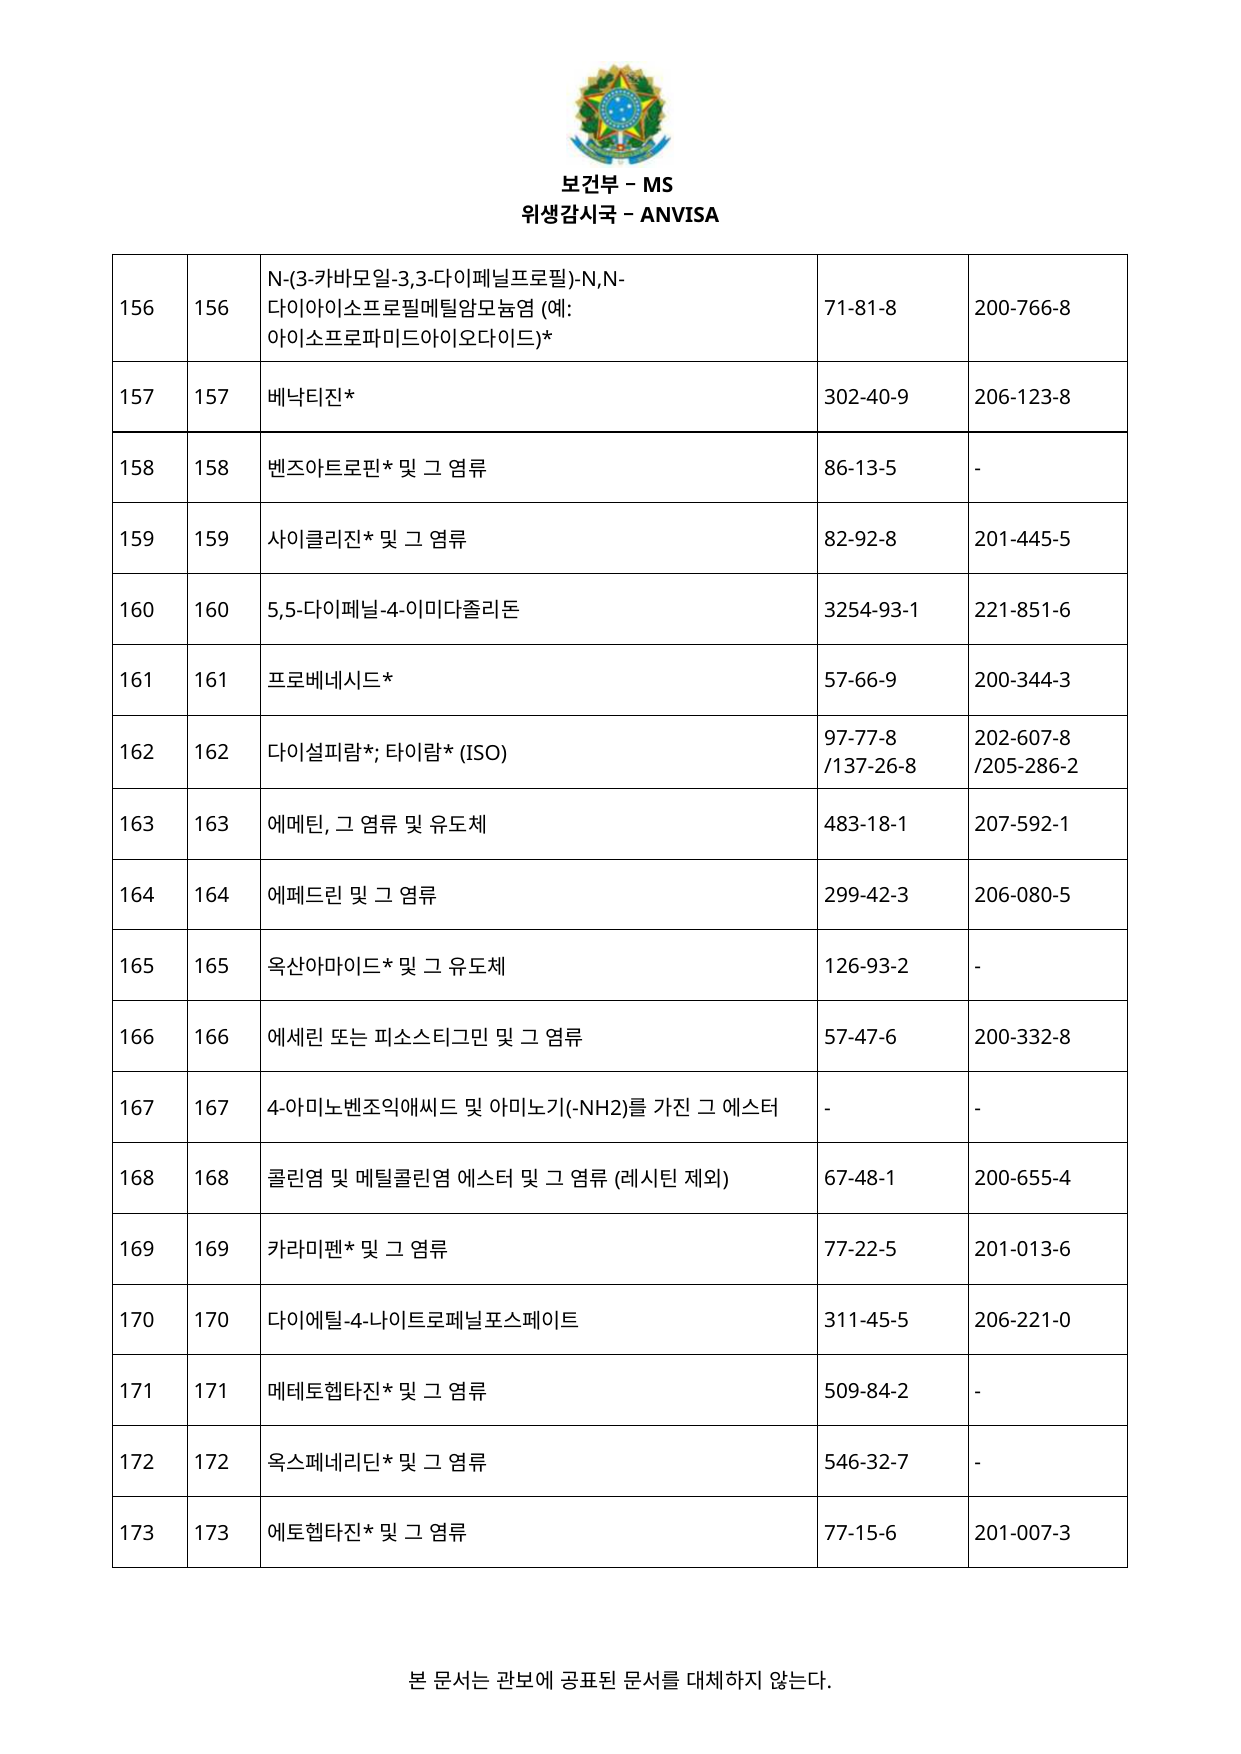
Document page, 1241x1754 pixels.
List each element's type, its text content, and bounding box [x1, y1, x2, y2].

table_cell 86-13-5 [818, 433, 968, 502]
table_cell 157 [113, 362, 187, 431]
table_cell 161 [188, 645, 260, 715]
table_cell 4-아미노벤조익애씨드 및 아미노기(-NH2)를 가진 그 에스터 [261, 1072, 817, 1142]
table_cell 156 [188, 255, 260, 361]
table_cell - [969, 1426, 1127, 1496]
table_cell 170 [188, 1285, 260, 1354]
table_cell 207-592-1 [969, 789, 1127, 858]
table_cell 에페드린 및 그 염류 [261, 860, 817, 929]
table_cell 77-22-5 [818, 1214, 968, 1283]
table_cell 164 [113, 860, 187, 929]
table_cell 에메틴, 그 염류 및 유도체 [261, 789, 817, 858]
table_cell 168 [188, 1143, 260, 1213]
table_cell 165 [113, 930, 187, 1000]
table_cell 546-32-7 [818, 1426, 968, 1496]
table_cell 158 [188, 433, 260, 502]
table_cell 메테토헵타진* 및 그 염류 [261, 1355, 817, 1425]
table_cell 299-42-3 [818, 860, 968, 929]
table_cell 옥스페네리딘* 및 그 염류 [261, 1426, 817, 1496]
table_cell 173 [113, 1497, 187, 1567]
table_cell 67-48-1 [818, 1143, 968, 1213]
table_cell 201-445-5 [969, 503, 1127, 573]
table_cell 158 [113, 433, 187, 502]
table_cell 167 [188, 1072, 260, 1142]
table_cell 172 [188, 1426, 260, 1496]
table_cell - [969, 1072, 1127, 1142]
table_cell 201-007-3 [969, 1497, 1127, 1567]
table_cell 57-66-9 [818, 645, 968, 715]
table_cell 옥산아마이드* 및 그 유도체 [261, 930, 817, 1000]
table_cell 160 [188, 574, 260, 644]
table_cell 에토헵타진* 및 그 염류 [261, 1497, 817, 1567]
table_cell 157 [188, 362, 260, 431]
table_cell 167 [113, 1072, 187, 1142]
table_cell 171 [113, 1355, 187, 1425]
table_cell 171 [188, 1355, 260, 1425]
table_cell 163 [113, 789, 187, 858]
table_cell 162 [188, 716, 260, 788]
table_cell 200-344-3 [969, 645, 1127, 715]
table_cell 164 [188, 860, 260, 929]
table_cell 172 [113, 1426, 187, 1496]
table_cell 3254-93-1 [818, 574, 968, 644]
table_cell 509-84-2 [818, 1355, 968, 1425]
table_cell 483-18-1 [818, 789, 968, 858]
table_cell 206-221-0 [969, 1285, 1127, 1354]
table_cell 206-080-5 [969, 860, 1127, 929]
table_cell 77-15-6 [818, 1497, 968, 1567]
table_cell N-(3-카바모일-3,3-다이페닐프로필)-N,N-다이아이소프로필메틸암모늄염 (예: 아이소프로파미드아이오다이드)* [261, 255, 817, 361]
table_cell 97-77-8 /137-26-8 [818, 716, 968, 788]
table_cell 173 [188, 1497, 260, 1567]
table_cell 카라미펜* 및 그 염류 [261, 1214, 817, 1283]
table_cell 206-123-8 [969, 362, 1127, 431]
table_cell 161 [113, 645, 187, 715]
table_cell 5,5-다이페닐-4-이미다졸리돈 [261, 574, 817, 644]
table_cell 82-92-8 [818, 503, 968, 573]
table_cell 다이설피람*; 타이람* (ISO) [261, 716, 817, 788]
table_cell 163 [188, 789, 260, 858]
table_cell 166 [188, 1001, 260, 1071]
table_cell - [969, 930, 1127, 1000]
table_cell 170 [113, 1285, 187, 1354]
table_cell 165 [188, 930, 260, 1000]
table_cell 221-851-6 [969, 574, 1127, 644]
picture [566, 61, 675, 168]
table_cell 콜린염 및 메틸콜린염 에스터 및 그 염류 (레시틴 제외) [261, 1143, 817, 1213]
table_cell 166 [113, 1001, 187, 1071]
table_cell 202-607-8 /205-286-2 [969, 716, 1127, 788]
table_cell 159 [188, 503, 260, 573]
table_cell 311-45-5 [818, 1285, 968, 1354]
table_cell 다이에틸-4-나이트로페닐포스페이트 [261, 1285, 817, 1354]
table_cell 159 [113, 503, 187, 573]
table_cell 156 [113, 255, 187, 361]
table_cell 사이클리진* 및 그 염류 [261, 503, 817, 573]
table_cell 프로베네시드* [261, 645, 817, 715]
table_cell 169 [113, 1214, 187, 1283]
table_cell 302-40-9 [818, 362, 968, 431]
table_cell 200-766-8 [969, 255, 1127, 361]
table_cell - [969, 433, 1127, 502]
table_cell 201-013-6 [969, 1214, 1127, 1283]
table_cell 에세린 또는 피소스티그민 및 그 염류 [261, 1001, 817, 1071]
table_cell 168 [113, 1143, 187, 1213]
table_cell 57-47-6 [818, 1001, 968, 1071]
table_cell - [969, 1355, 1127, 1425]
table_cell 벤즈아트로핀* 및 그 염류 [261, 433, 817, 502]
table_cell 71-81-8 [818, 255, 968, 361]
table_cell 베낙티진* [261, 362, 817, 431]
table_cell - [818, 1072, 968, 1142]
table_cell 200-332-8 [969, 1001, 1127, 1071]
table_cell 200-655-4 [969, 1143, 1127, 1213]
table_cell 160 [113, 574, 187, 644]
table_cell 126-93-2 [818, 930, 968, 1000]
table_cell 162 [113, 716, 187, 788]
table_cell 169 [188, 1214, 260, 1283]
